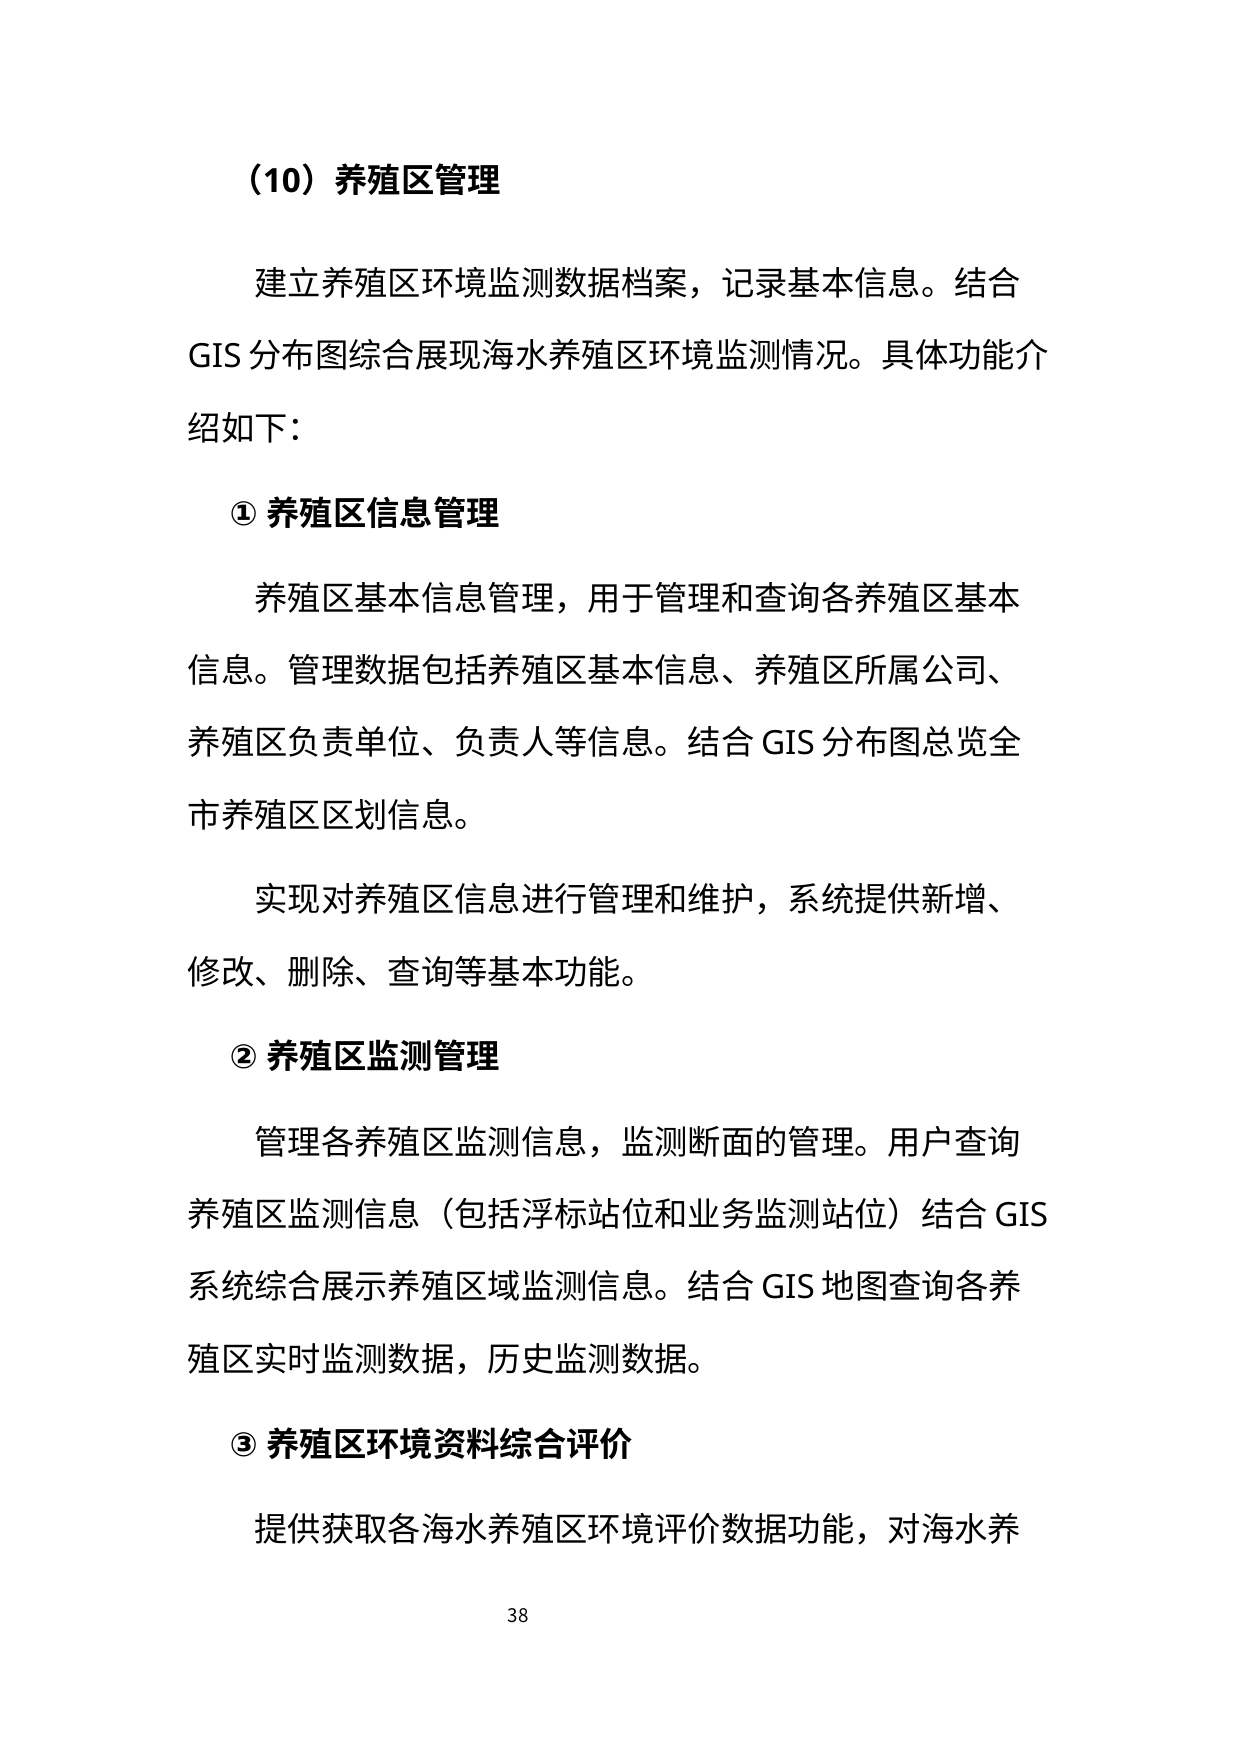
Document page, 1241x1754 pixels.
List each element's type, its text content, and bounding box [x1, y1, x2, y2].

text 管理各养殖区监测信息，监测断面的管理。用户查询养殖区监测信息（包括浮标站位和业务监测站位）结合GIS系统综合展示养殖区域监测信息。结合GIS地图查询各养殖区实时监测数据，历史监测数据。 [187, 1115, 1053, 1381]
subtitle 养殖区信息管理 [187, 486, 1053, 535]
subtitle 养殖区环境资料综合评价 [187, 1417, 1053, 1466]
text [187, 1503, 1053, 1551]
subtitle 养殖区监测管理 [187, 1030, 1053, 1079]
subtitle 养殖区管理 [187, 154, 1053, 202]
text 实现对养殖区信息进行管理和维护，系统提供新增、修改、删除、查询等基本功能。 [187, 873, 1053, 994]
text 建立养殖区环境监测数据档案，记录基本信息。结合GIS分布图综合展现海水养殖区环境监测情况。具体功能介绍如下： [187, 257, 1053, 450]
text 养殖区基本信息管理，用于管理和查询各养殖区基本信息。管理数据包括养殖区基本信息、养殖区所属公司、养殖区负责单位、负责人等信息。结合GIS分布图总览全市养殖区区划信息。 [187, 571, 1053, 837]
